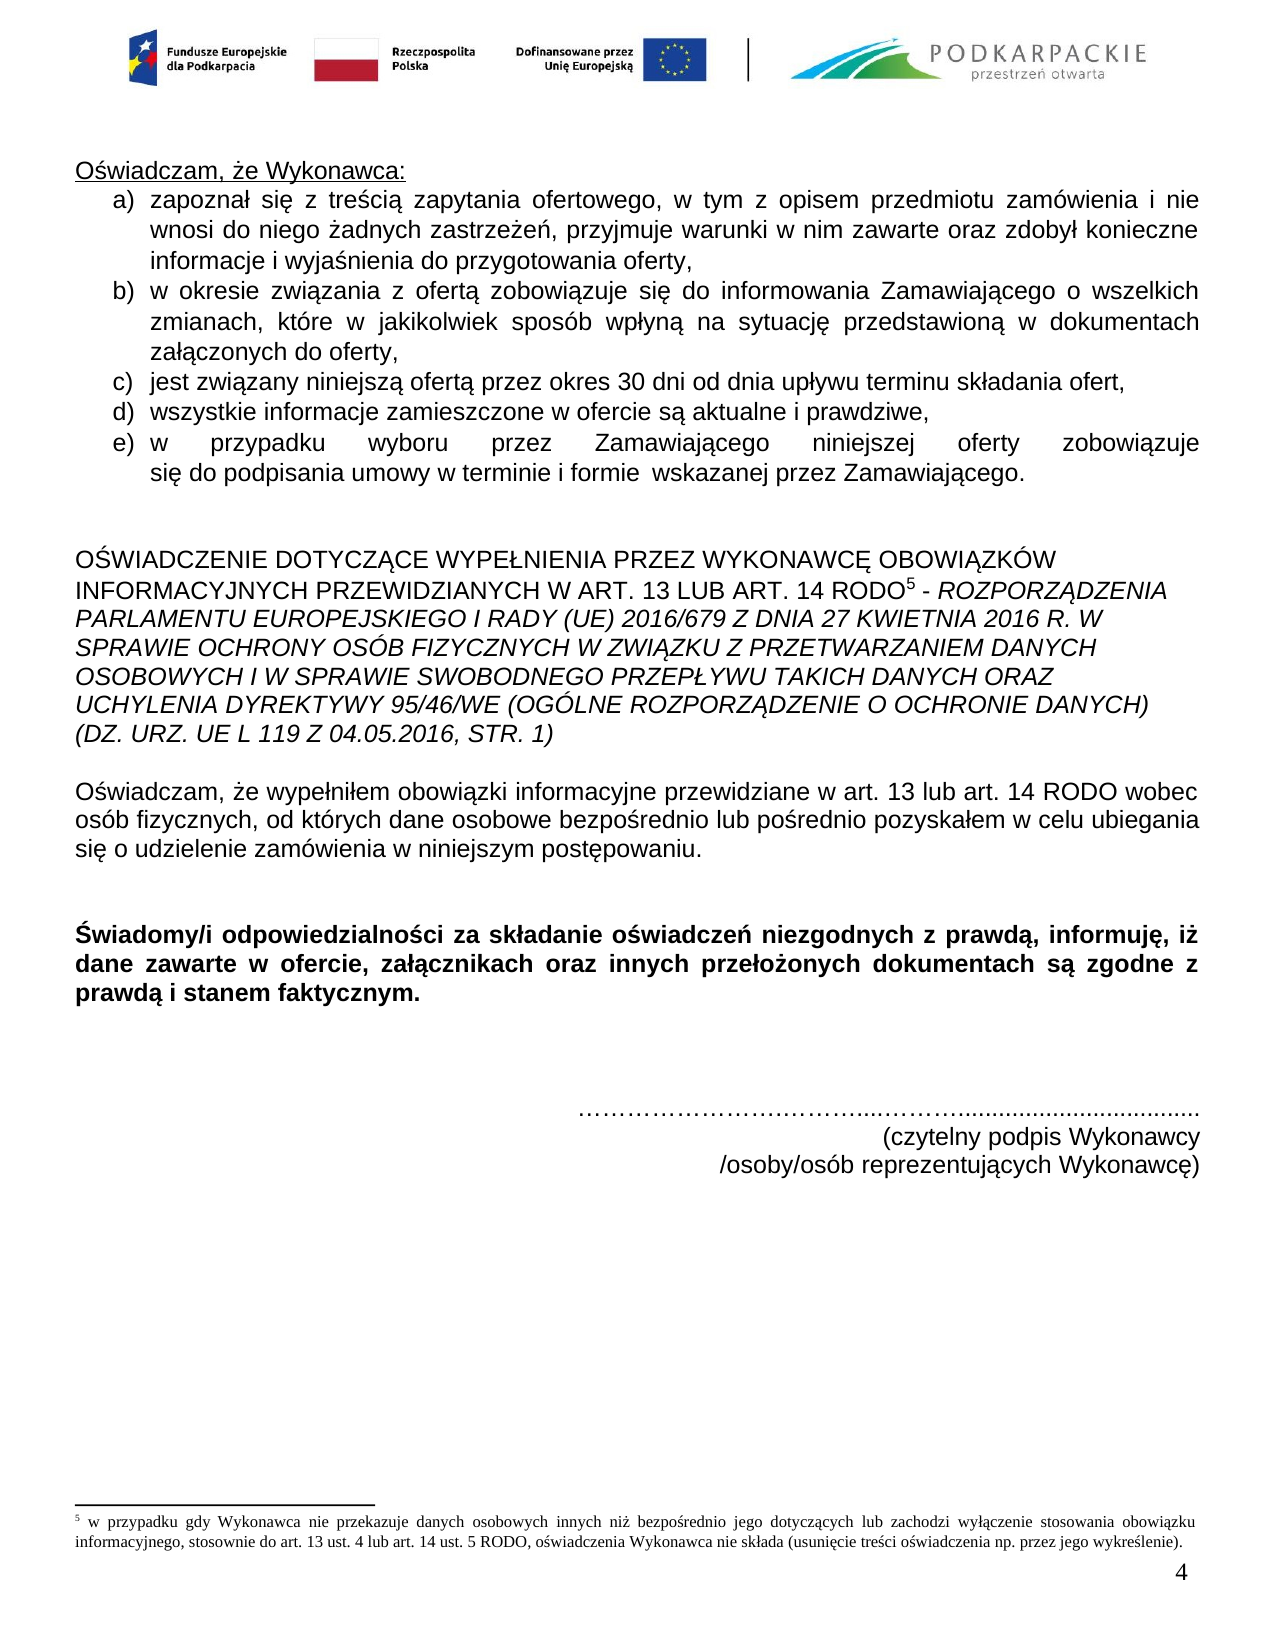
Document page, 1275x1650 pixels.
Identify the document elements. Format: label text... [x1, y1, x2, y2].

text 5 w przypadku gdy Wykonawca nie przekazuje danych osobowych innych niż bezpośrednio jego dotyczących lub zachodzi wyłączenie stosowania obowiązku informacyjnego, stosownie do art. 13 ust. 4 lub art. 14 ust. 5 RODO, oświadczenia Wykonawca nie składa (usunięcie treści oświadczenia np. przez jego wykreślenie). [75, 1512, 1275, 1551]
text Oświadczam, że Wykonawca: [75, 156, 1275, 185]
picture [127, 26, 1149, 89]
list jest związany niniejszą ofertą przez okres 30 dni od dnia upływu terminu składania ofert, [112, 367, 1275, 396]
list w okresie związania z ofertą zobowiązuje się do informowania Zamawiającego o wszelkich zmianach, które w jakikolwiek sposób wpłyną na sytuację przedstawioną w dokumentach załączonych do oferty, [112, 276, 1201, 366]
text (czytelny podpis Wykonawcy [0, 1122, 1200, 1151]
list w przypadku wyboru przez Zamawiającego niniejszej oferty zobowiązuje się do podpisania umowy w terminie i formie wskazanej przez Zamawiającego. [112, 428, 1200, 487]
text Oświadczam, że wypełniłem obowiązki informacyjne przewidziane w art. 13 lub art. 14 RODO wobec osób fizycznych, od których dane osobowe bezpośrednio lub pośrednio pozyskałem w celu ubiegania się o udzielenie zamówienia w niniejszym postępowaniu. [75, 777, 1200, 863]
text /osoby/osób reprezentujących Wykonawcę) [0, 1151, 1200, 1179]
text UCHYLENIA DYREKTYWY 95/46/WE (OGÓLNE ROZPORZĄDZENIE O OCHRONIE DANYCH) (DZ. URZ. UE L 119 Z 04.05.2016, STR. 1) [75, 690, 1173, 748]
list zapoznał się z treścią zapytania ofertowego, w tym z opisem przedmiotu zamówienia i nie wnosi do niego żadnych zastrzeżeń, przyjmuje warunki w nim zawarte oraz zdobył konieczne informacje i wyjaśnienia do przygotowania oferty, [112, 185, 1200, 274]
text OŚWIADCZENIE DOTYCZĄCE WYPEŁNIENIA PRZEZ WYKONAWCĘ OBOWIĄZKÓW INFORMACYJNYCH PRZEWIDZIANYCH W ART. 13 LUB ART. 14 RODO5 - ROZPORZĄDZENIA PARLAMENTU EUROPEJSKIEGO I RADY (UE) 2016/679 Z DNIA 27 KWIETNIA 2016 R. W [75, 546, 1275, 633]
list wszystkie informacje zamieszczone w ofercie są aktualne i prawdziwe, [112, 397, 1275, 426]
text …………………….………....……….................................... [0, 1093, 1200, 1122]
subtitle Świadomy/i odpowiedzialności za składanie oświadczeń niezgodnych z prawdą, informuję, iż dane zawarte w ofercie, załącznikach oraz innych przełożonych dokumentach są zgodne z prawdą i stanem faktycznym. [75, 921, 1200, 1007]
text SPRAWIE OCHRONY OSÓB FIZYCZNYCH W ZWIĄZKU Z PRZETWARZANIEM DANYCH OSOBOWYCH I W SPRAWIE SWOBODNEGO PRZEPŁYWU TAKICH DANYCH ORAZ [75, 633, 1173, 690]
